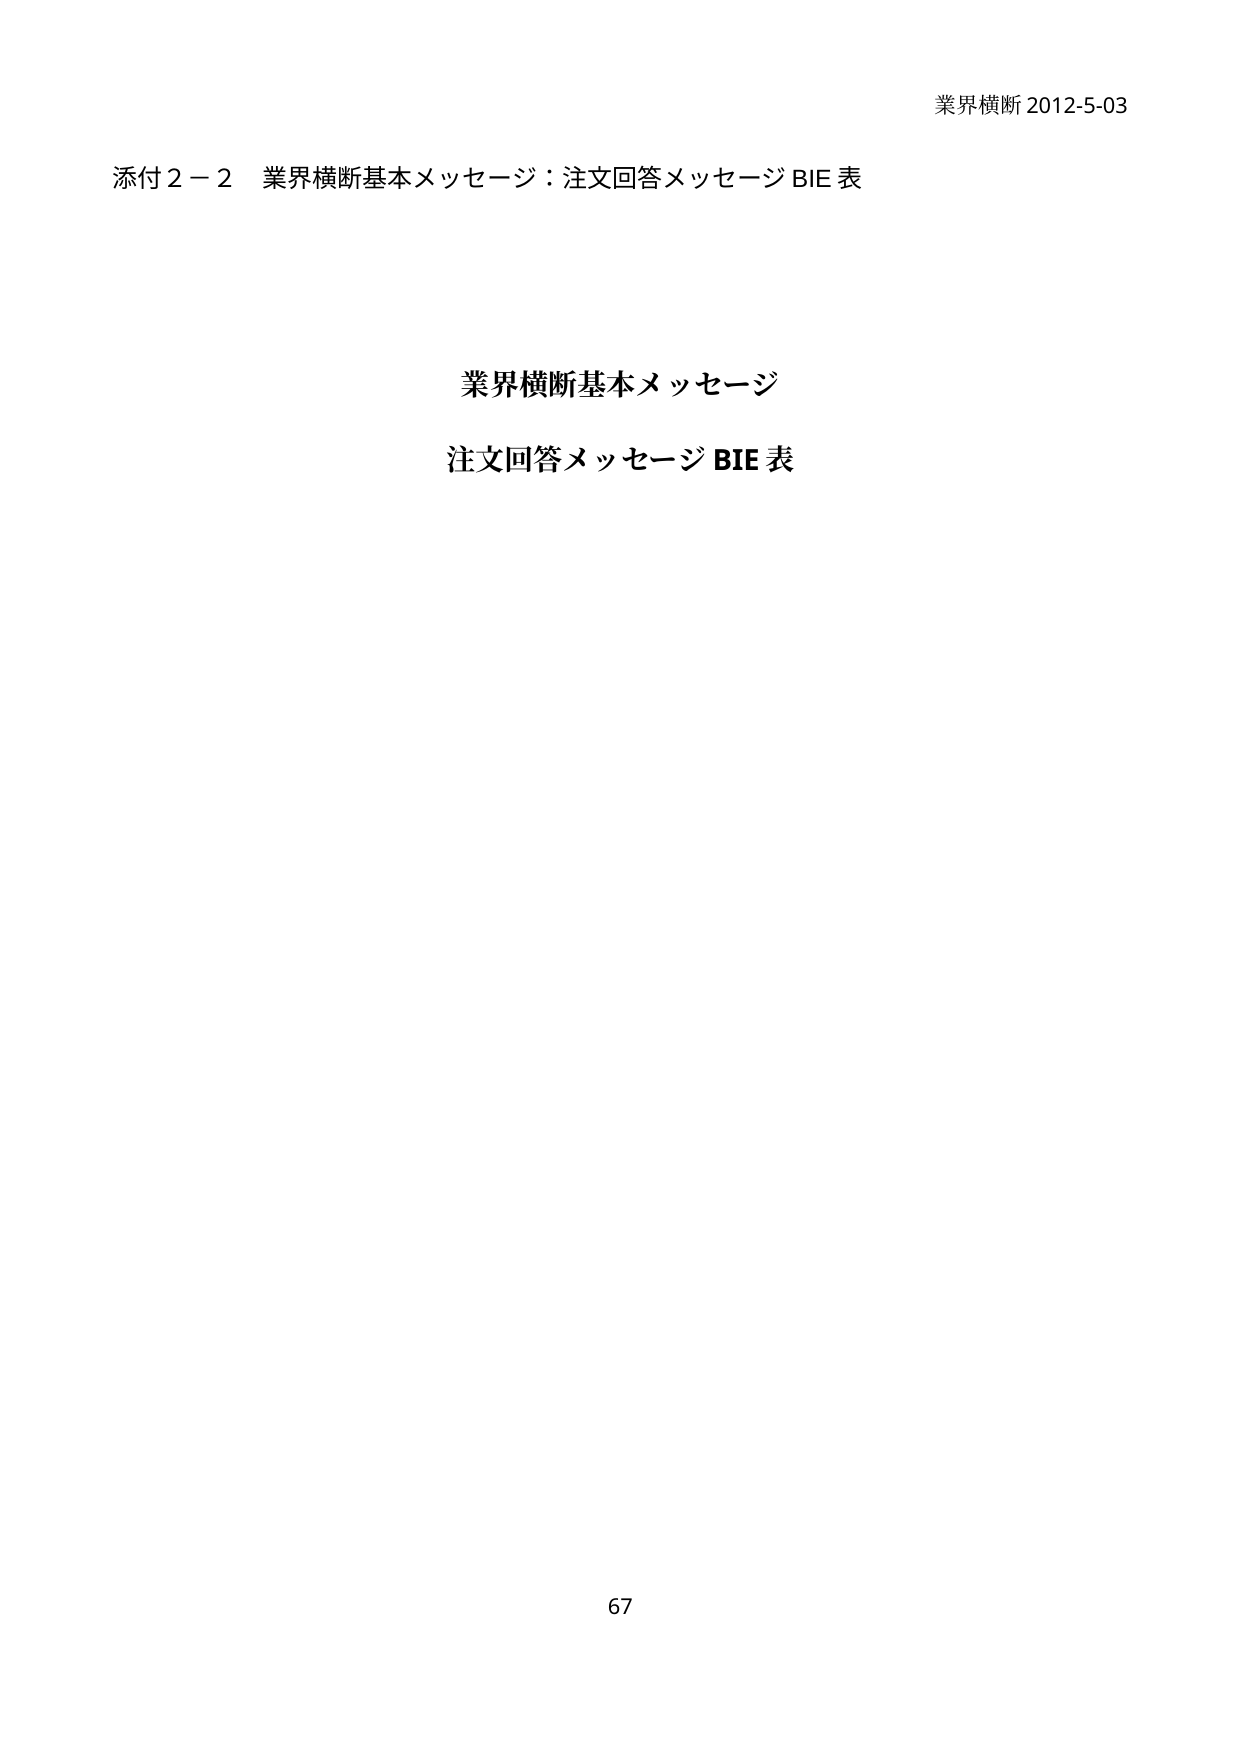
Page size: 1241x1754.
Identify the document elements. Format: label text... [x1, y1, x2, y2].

text 注文回答メッセージBIE表 [112, 421, 1128, 496]
text 業界横断基本メッセージ [112, 346, 1128, 421]
subtitle 添付２－２ 業界横断基本メッセージ：注文回答メッセージBIE表 [112, 158, 1128, 196]
